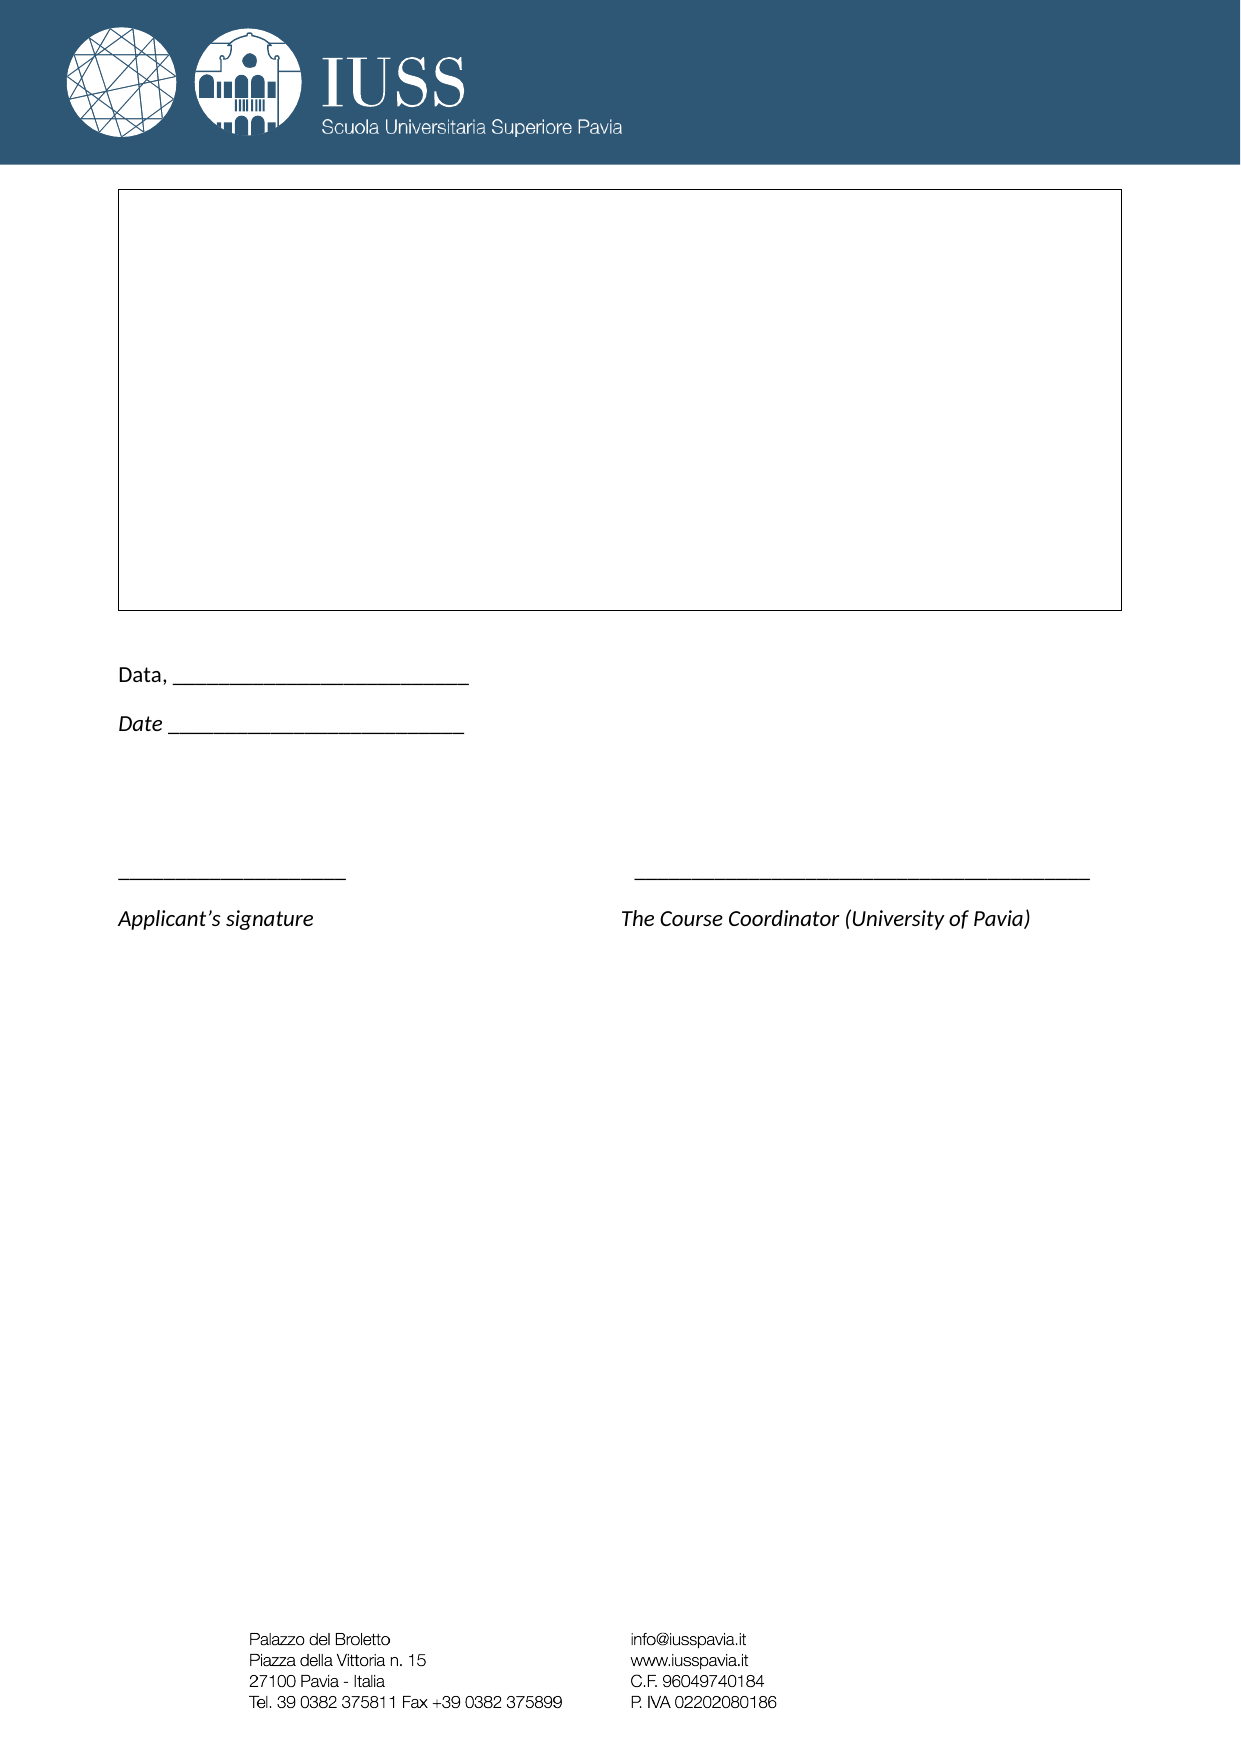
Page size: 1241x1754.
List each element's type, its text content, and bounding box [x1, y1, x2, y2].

picture [322, 119, 622, 137]
text ____________________ ________________________________________ [118, 855, 1122, 883]
text Date __________________________ [118, 709, 1122, 737]
picture [199, 74, 214, 98]
text Data, __________________________ [118, 660, 1122, 688]
picture [27, 1567, 1241, 1754]
table_header [119, 190, 1121, 610]
picture [242, 53, 257, 68]
text Applicant’s signature The Course Coordinator (University of Pavia) [118, 904, 1122, 932]
